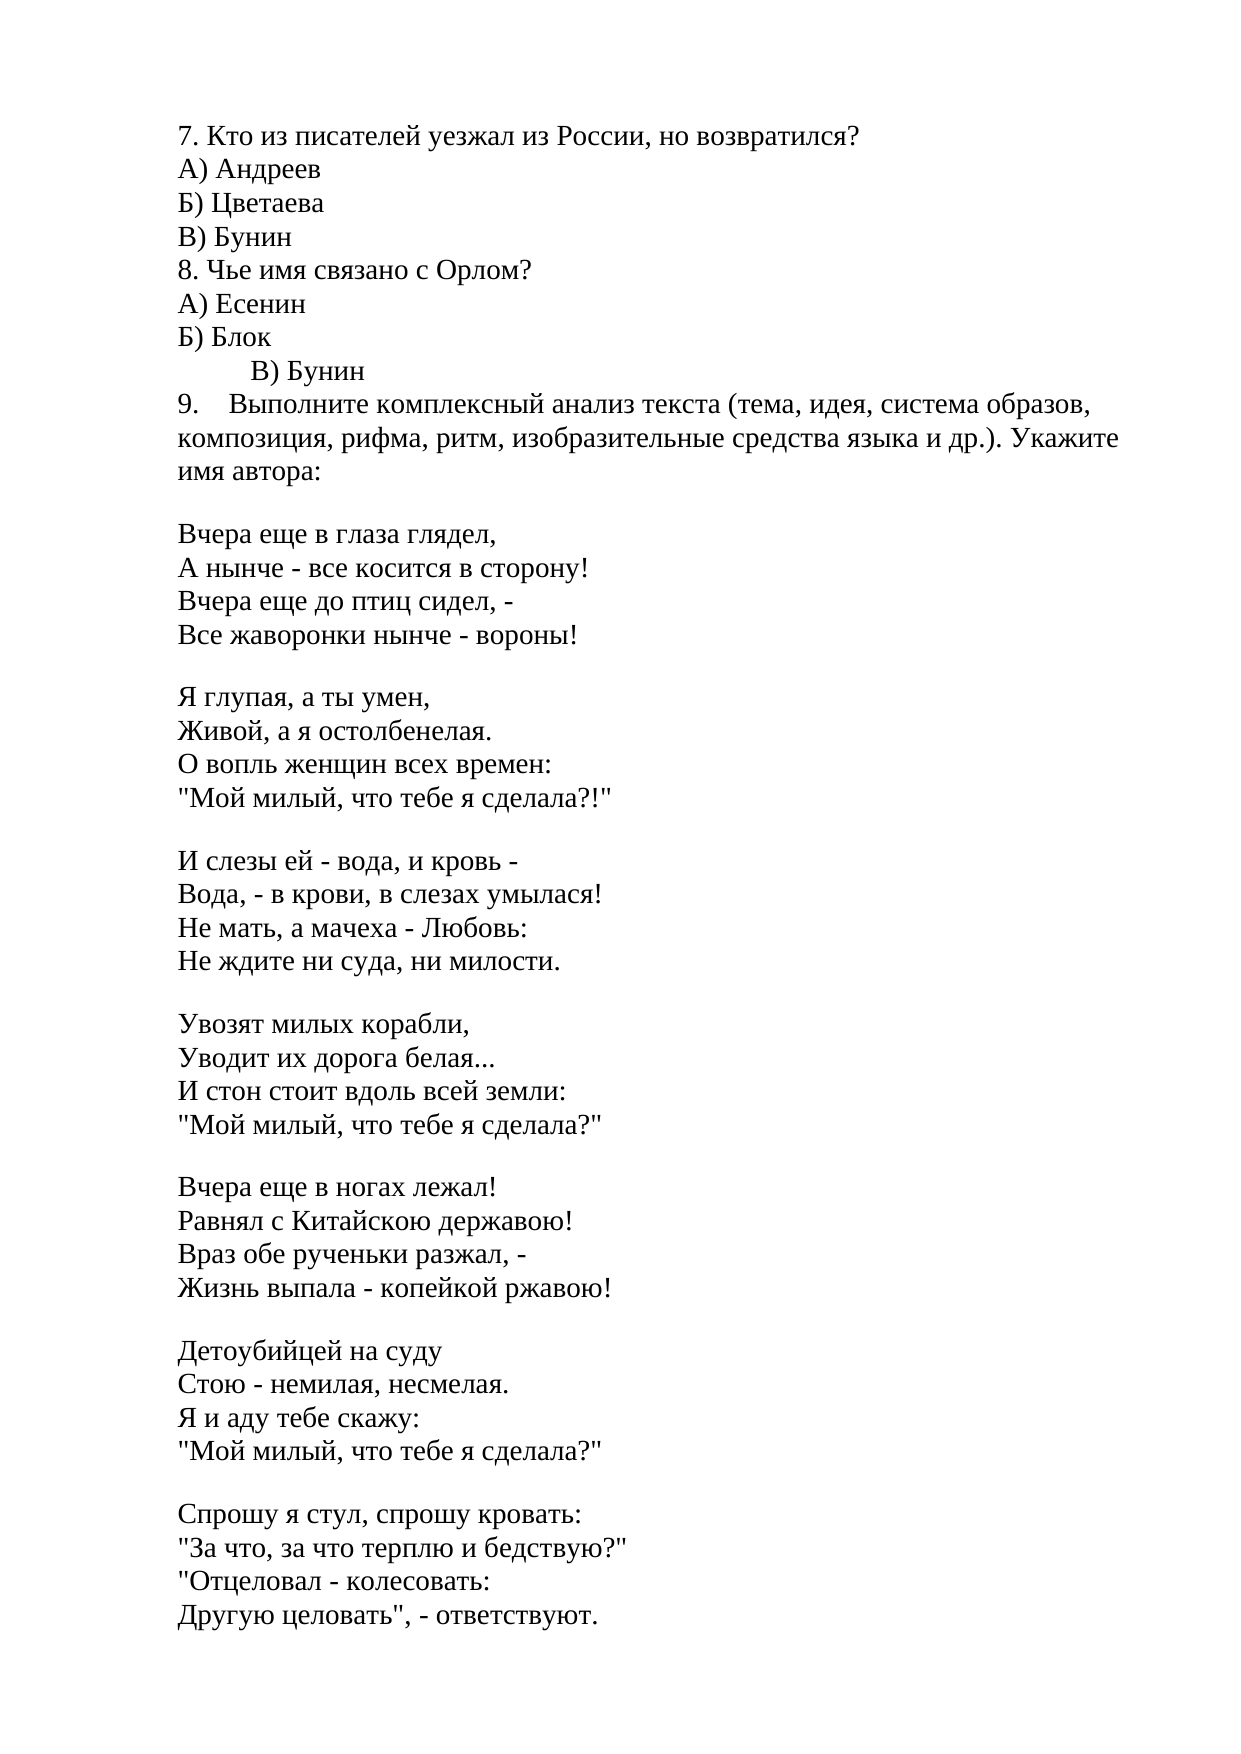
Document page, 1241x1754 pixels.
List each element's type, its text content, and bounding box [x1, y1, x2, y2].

text А) Андреев [177, 152, 1152, 185]
text 7. Кто из писателей уезжал из России, но возвратился? [177, 118, 1152, 152]
text А) Есенин [177, 286, 1152, 319]
text Б) Цветаева [177, 185, 1152, 219]
text Вчера еще в глаза глядел, А нынче - все косится в сторону! Вчера еще до птиц сидел, - Все жаворонки нынче - вороны! [177, 516, 1152, 650]
text 8. Чье имя связано с Орлом? [177, 252, 1152, 286]
text В) Бунин [177, 353, 1152, 386]
text Вчера еще в ногах лежал! Равнял с Китайскою державою! Враз обе рученьки разжал, - Жизнь выпала - копейкой ржавою! [177, 1169, 1152, 1304]
text И слезы ей - вода, и кровь - Вода, - в крови, в слезах умылася! Не мать, а мачеха - Любовь: Не ждите ни суда, ни милости. [177, 843, 1152, 977]
text Я глупая, а ты умен, Живой, а я остолбенелая. О вопль женщин всех времен: "Мой милый, что тебе я сделала?!" [177, 679, 1152, 814]
text Б) Блок [177, 319, 1152, 353]
text Увозят милых корабли, Уводит их дорога белая... И стон стоит вдоль всей земли: "Мой милый, что тебе я сделала?" [177, 1006, 1152, 1140]
text 9. Выполните комплексный анализ текста (тема, идея, система образов, композиция, рифма, ритм, изобразительные средства языка и др.). Укажите имя автора: [177, 386, 1152, 487]
text Детоубийцей на суду Стою - немилая, несмелая. Я и аду тебе скажу: "Мой милый, что тебе я сделала?" [177, 1333, 1152, 1467]
text В) Бунин [177, 219, 1152, 252]
text Спрошу я стул, спрошу кровать: "За что, за что терплю и бедствую?" "Отцеловал - колесовать: Другую целовать", - ответствуют. [177, 1496, 1152, 1630]
